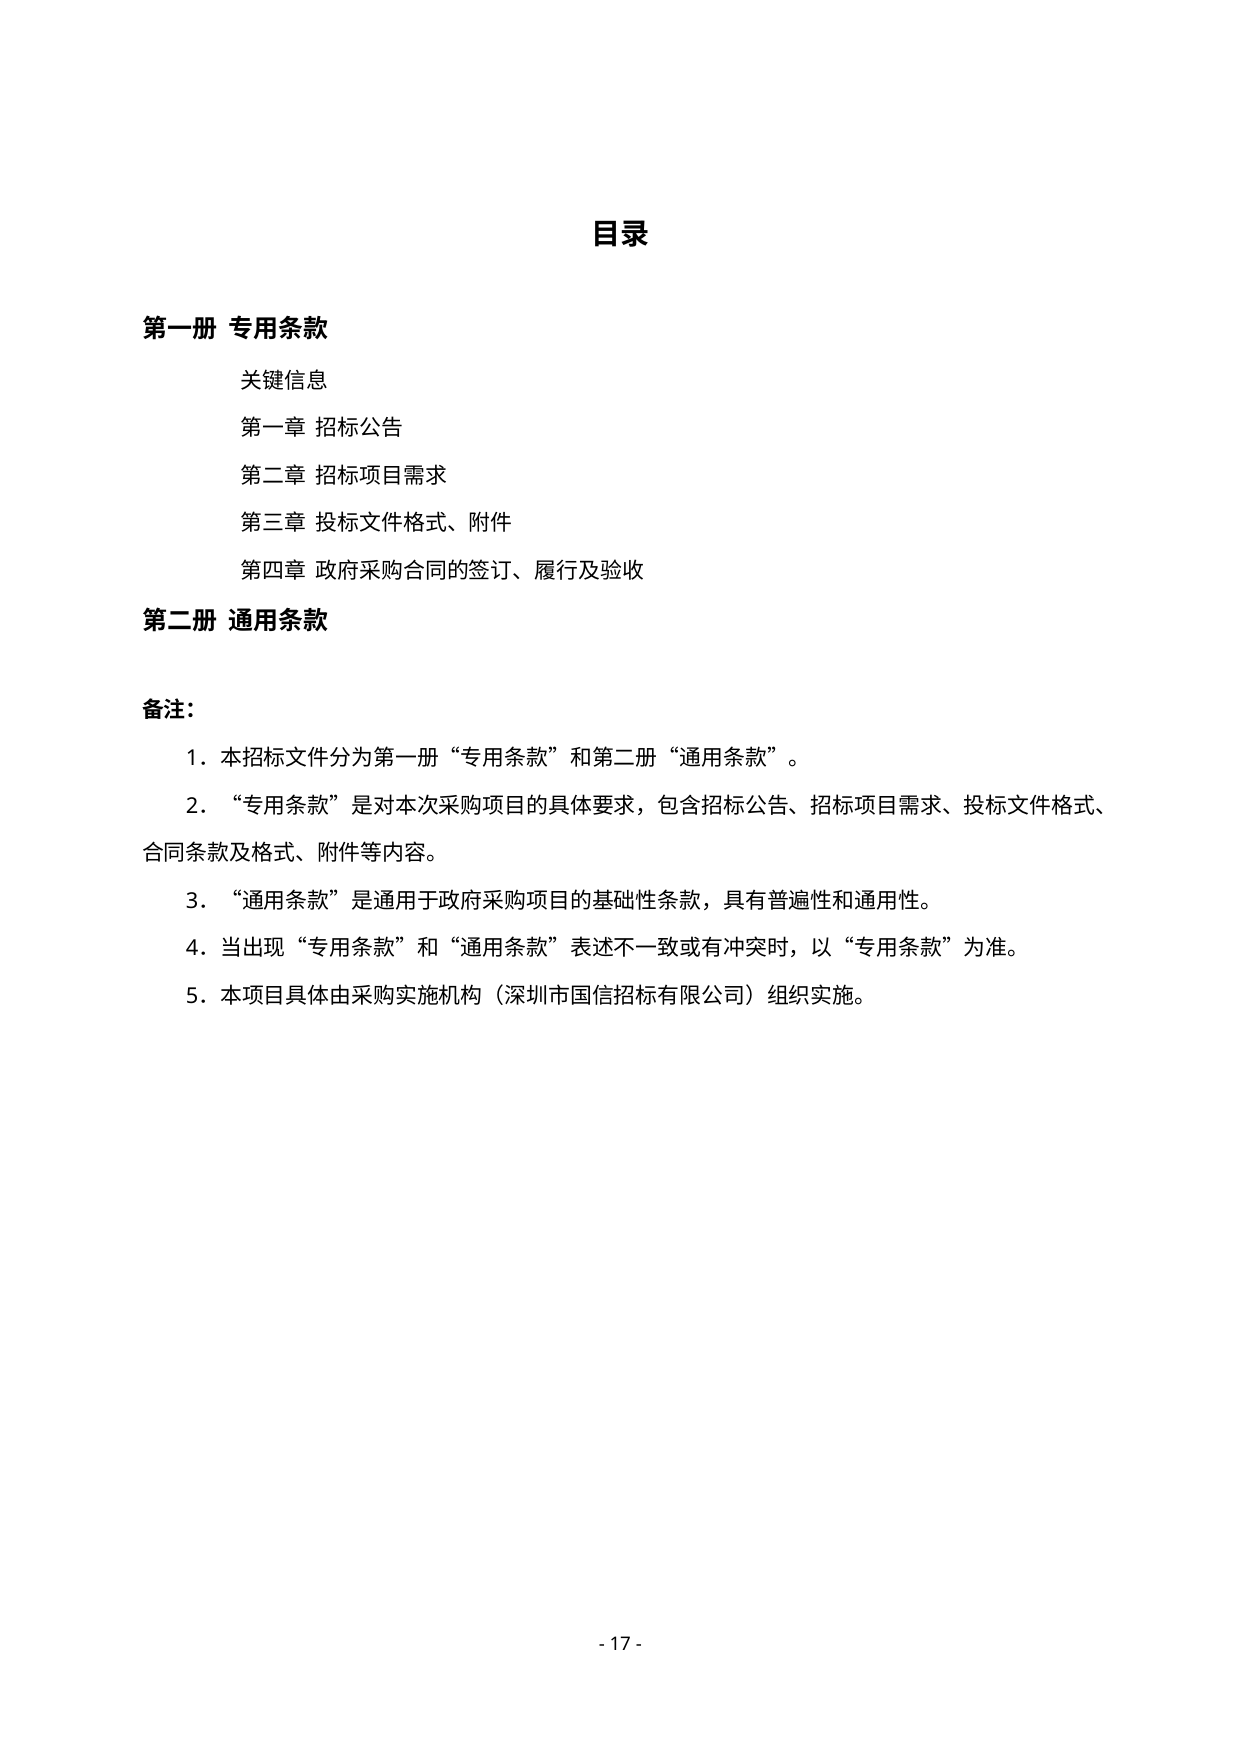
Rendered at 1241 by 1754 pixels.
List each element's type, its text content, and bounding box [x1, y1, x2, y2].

text 2．“专用条款”是对本次采购项目的具体要求，包含招标公告、招标项目需求、投标文件格式、合同条款及格式、附件等内容。 [142, 788, 1098, 867]
text 5．本项目具体由采购实施机构（深圳市国信招标有限公司）组织实施。 [142, 978, 1098, 1010]
text 关键信息 [142, 363, 1098, 394]
text 第一章 招标公告 [142, 410, 1098, 442]
text 第二章 招标项目需求 [142, 458, 1098, 489]
text 第一册 专用条款 [142, 308, 1098, 345]
text 备注： [142, 692, 1098, 724]
text 1．本招标文件分为第一册“专用条款”和第二册“通用条款”。 [142, 740, 1098, 772]
text 第三章 投标文件格式、附件 [142, 505, 1098, 537]
text 第四章 政府采购合同的签订、履行及验收 [142, 553, 1098, 584]
text 3．“通用条款”是通用于政府采购项目的基础性条款，具有普遍性和通用性。 [142, 883, 1098, 914]
text 4．当出现“专用条款”和“通用条款”表述不一致或有冲突时，以“专用条款”为准。 [142, 930, 1098, 962]
text 第二册 通用条款 [142, 600, 1098, 637]
subtitle 目录 [142, 211, 1098, 253]
